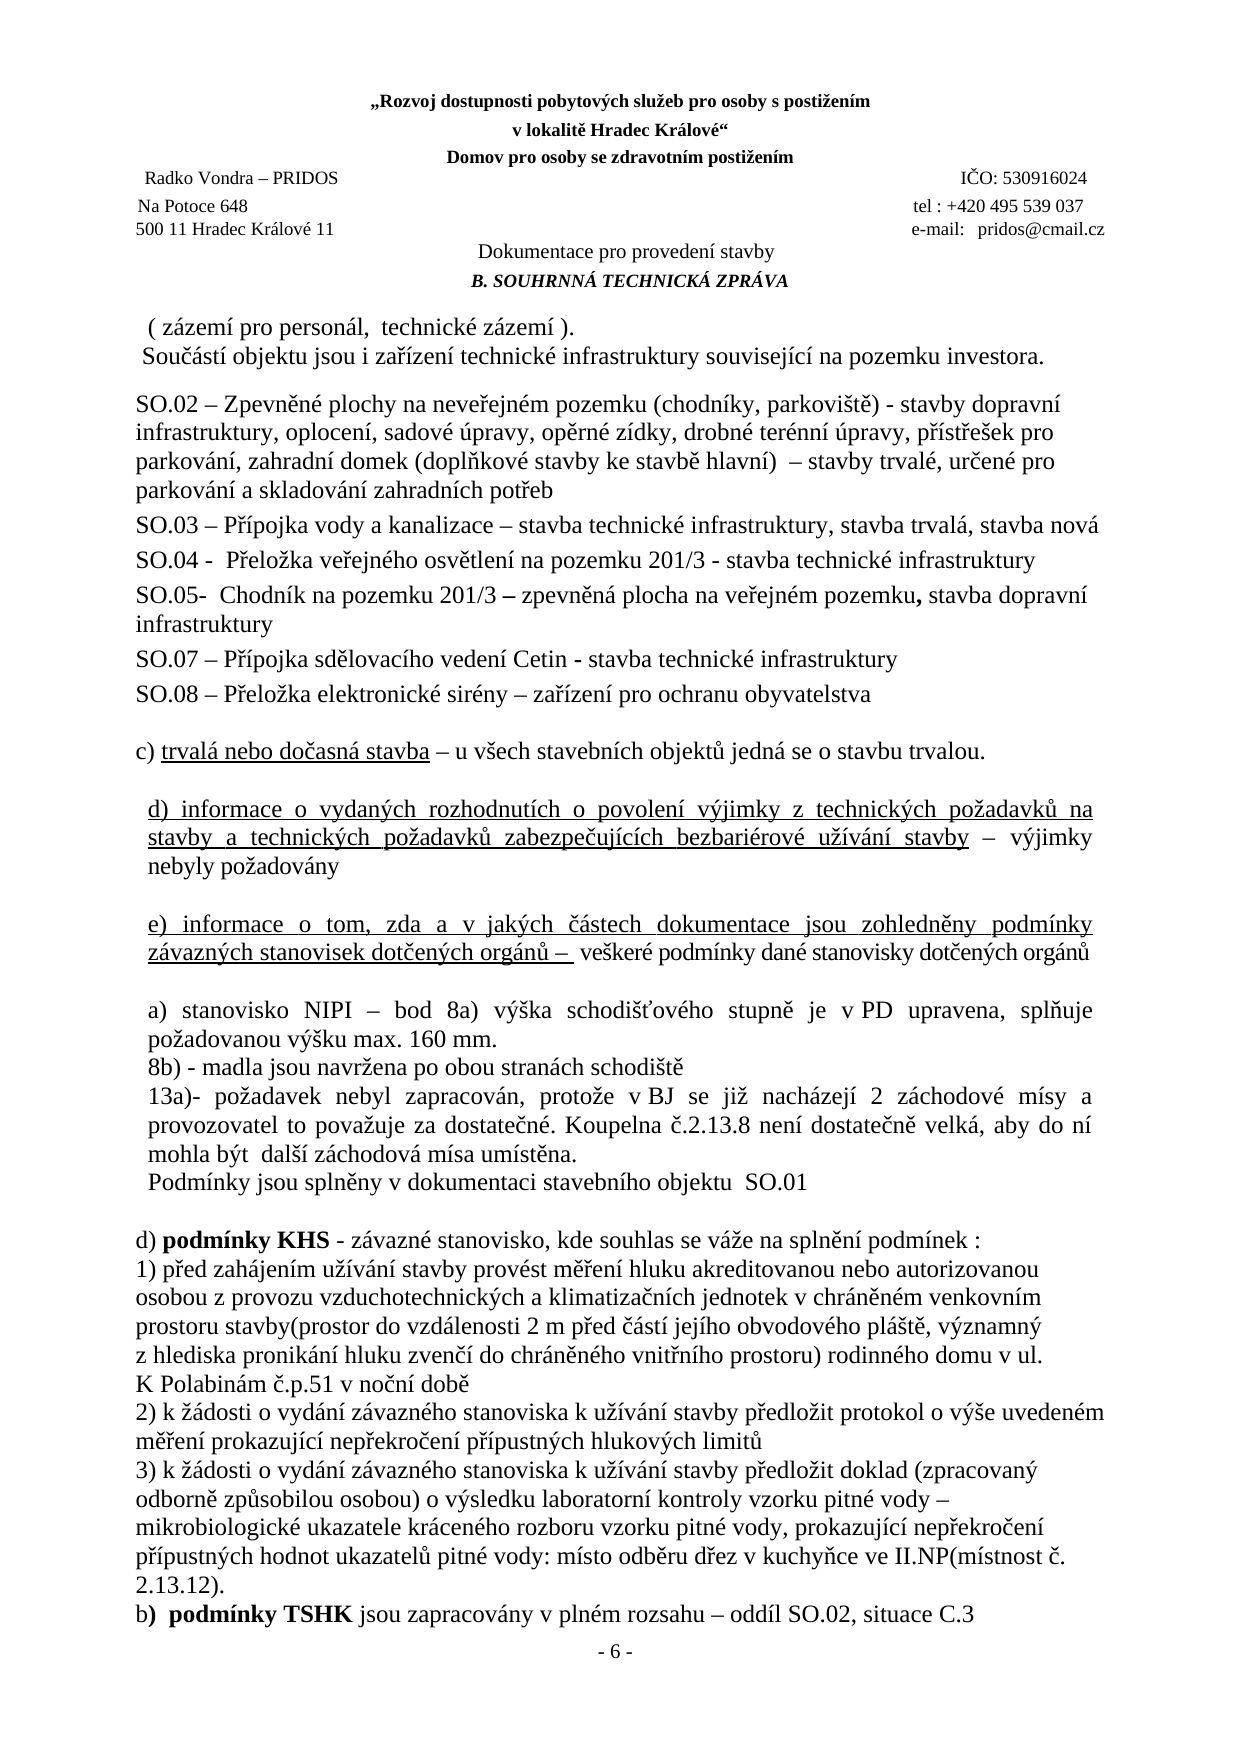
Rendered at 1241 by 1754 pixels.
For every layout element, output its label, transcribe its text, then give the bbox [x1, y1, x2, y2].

text Podmínky jsou splněny v dokumentaci stavebního objektu SO.01 [148, 1167, 1093, 1196]
text 2) k žádosti o vydání závazného stanoviska k užívání stavby předložit protokol o výše uvedeném měření prokazující nepřekročení přípustných hlukových limitů [135, 1397, 1105, 1455]
text e) informace o tom, zda a v jakých částech dokumentace jsou zohledněny podmínky závazných stanovisek dotčených orgánů – veškeré podmínky dané stanovisky dotčených orgánů [148, 935, 1093, 966]
text SO.05- Chodník na pozemku 201/3 – zpevněná plocha na veřejném pozemku, stavba dopravní infrastruktury [135, 580, 1105, 637]
text 1) před zahájením užívání stavby provést měření hluku akreditovanou nebo autorizovanou osobou z provozu vzduchotechnických a klimatizačních jednotek v chráněném venkovním prostoru stavby(prostor do vzdálenosti 2 m před částí jejího obvodového pláště, významný z hlediska pronikání hluku zvenčí do chráněného vnitřního prostoru) rodinného domu v ul. K Polabinám č.p.51 v noční době [135, 1254, 1105, 1397]
text SO.02 – Zpevněné plochy na neveřejném pozemku (chodníky, parkoviště) - stavby dopravní infrastruktury, oplocení, sadové úpravy, opěrné zídky, drobné terénní úpravy, přístřešek pro parkování, zahradní domek (doplňkové stavby ke stavbě hlavní) – stavby trvalé, určené pro parkování a skladování zahradních potřeb [135, 389, 1105, 504]
text e) informace o tom, zda a v jakých částech dokumentace jsou zohledněny podmínky závazných stanovisek dotčených orgánů – veškeré podmínky dané stanovisky dotčených orgánů [148, 909, 1093, 934]
text SO.04 - Přeložka veřejného osvětlení na pozemku 201/3 - stavba technické infrastruktury [135, 545, 1105, 574]
text SO.07 – Přípojka sdělovacího vedení Cetin - stavba technické infrastruktury [135, 644, 1105, 672]
text 13a)- požadavek nebyl zapracován, protože v BJ se již nacházejí 2 záchodové mísy a provozovatel to považuje za dostatečné. Koupelna č.2.13.8 není dostatečně velká, aby do ní mohla být další záchodová mísa umístěna. [148, 1081, 1093, 1167]
text d) informace o vydaných rozhodnutích o povolení výjimky z technických požadavků na stavby a technických požadavků zabezpečujících bezbariérové užívání stavby – výjimky nebyly požadovány [148, 820, 1093, 880]
text a) stanovisko NIPI – bod 8a) výška schodišťového stupně je v PD upravena, splňuje požadovanou výšku max. 160 mm. [148, 995, 1093, 1052]
text SO.03 – Přípojka vody a kanalizace – stavba technické infrastruktury, stavba trvalá, stavba nová [135, 510, 1105, 539]
text 3) k žádosti o vydání závazného stanoviska k užívání stavby předložit doklad (zpracovaný odborně způsobilou osobou) o výsledku laboratorní kontroly vzorku pitné vody – mikrobiologické ukazatele kráceného rozboru vzorku pitné vody, prokazující nepřekročení přípustných hodnot ukazatelů pitné vody: místo odběru dřez v kuchyňce ve II.NP(místnost č. 2.13.12). [135, 1455, 1105, 1599]
text b) podmínky TSHK jsou zapracovány v plném rozsahu – oddíl SO.02, situace C.3 [135, 1599, 1093, 1627]
text d) podmínky KHS - závazné stanovisko, kde souhlas se váže na splnění podmínek : [135, 1225, 1105, 1254]
list SO.08 – Přeložka elektronické sirény – zařízení pro ochranu obyvatelstva [135, 679, 1105, 707]
list Součástí objektu jsou i zařízení technické infrastruktury související na pozemku investora. [135, 341, 1105, 370]
text d) informace o vydaných rozhodnutích o povolení výjimky z technických požadavků na stavby a technických požadavků zabezpečujících bezbariérové užívání stavby – výjimky nebyly požadovány [148, 794, 1093, 819]
text 8b) - madla jsou navržena po obou stranách schodiště [148, 1052, 1093, 1081]
text ( zázemí pro personál, technické zázemí ). [148, 312, 1093, 341]
text c) trvalá nebo dočasná stavba – u všech stavebních objektů jedná se o stavbu trvalou. [135, 736, 1105, 765]
